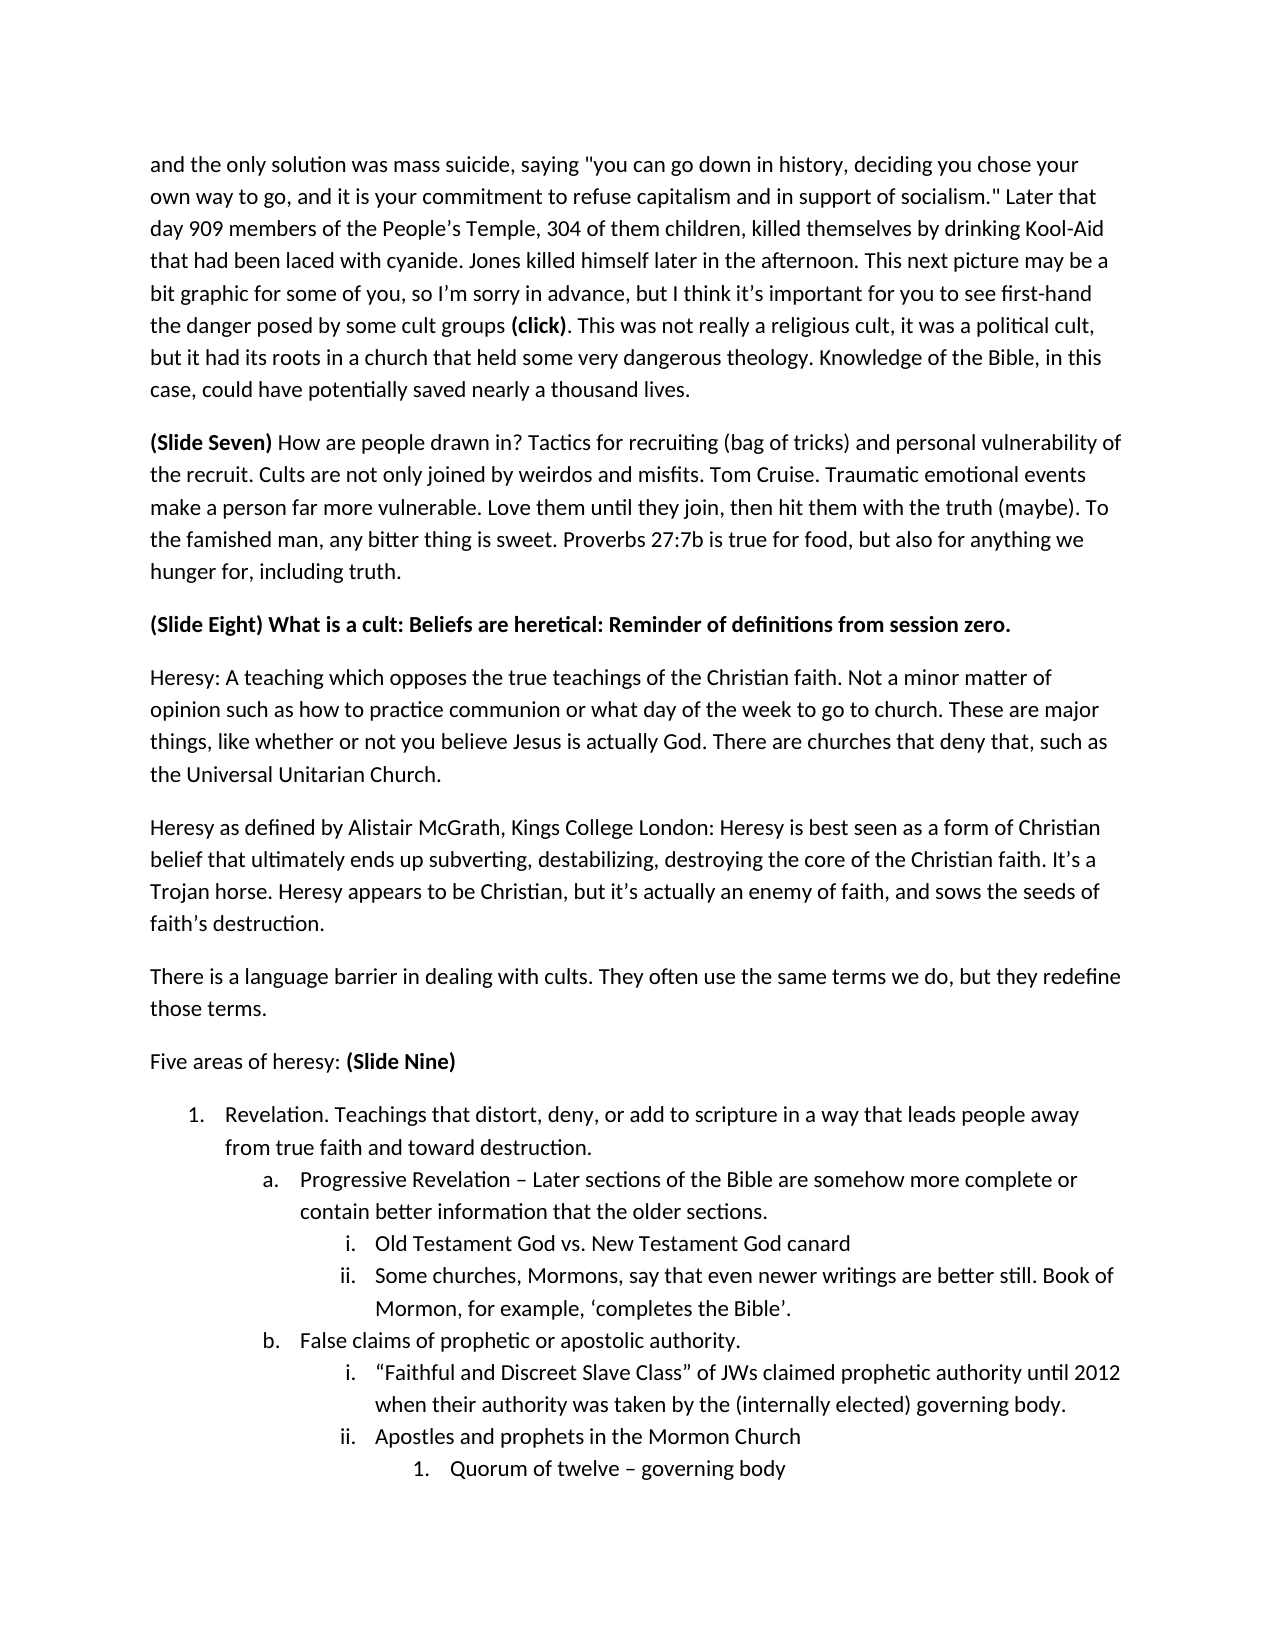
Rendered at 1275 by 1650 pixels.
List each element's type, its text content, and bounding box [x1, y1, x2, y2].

list “Faithful and Discreet Slave Class” of JWs claimed prophetic authority until 2012 when their authority was taken by the (internally elected) governing body. [356, 1358, 1125, 1418]
text Five areas of heresy: (Slide Nine) [150, 1047, 1125, 1076]
text Heresy: A teaching which opposes the true teachings of the Christian faith. Not a minor matter of opinion such as how to practice communion or what day of the week to go to church. These are major things, like whether or not you believe Jesus is actually God. There are churches that deny that, such as the Universal Unitarian Church. [150, 663, 1125, 788]
list Progressive Revelation – Later sections of the Bible are somehow more complete or contain better information that the older sections. [262, 1165, 1125, 1225]
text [150, 150, 1125, 403]
text There is a language barrier in dealing with cults. They often use the same terms we do, but they redefine those terms. [150, 962, 1125, 1022]
list Revelation. Teachings that distort, deny, or add to scripture in a way that leads people away from true faith and toward destruction. [187, 1101, 1125, 1161]
list Old Testament God vs. New Testament God canard [356, 1229, 1125, 1257]
list False claims of prophetic or apostolic authority. [262, 1326, 1125, 1354]
list Quorum of twelve – governing body [412, 1454, 1125, 1483]
list Some churches, Mormons, say that even newer writings are better still. Book of Mormon, for example, ‘completes the Bible’. [356, 1261, 1125, 1322]
list Apostles and prophets in the Mormon Church [356, 1422, 1125, 1450]
text (Slide Eight) What is a cult: Beliefs are heretical: Reminder of definitions from session zero. [150, 610, 1125, 638]
text (Slide Seven) How are people drawn in? Tactics for recruiting (bag of tricks) and personal vulnerability of the recruit. Cults are not only joined by weirdos and misfits. Tom Cruise. Traumatic emotional events make a person far more vulnerable. Love them until they join, then hit them with the truth (maybe). To the famished man, any bitter thing is sweet. Proverbs 27:7b is true for food, but also for anything we hunger for, including truth. [150, 428, 1125, 585]
text Heresy as defined by Alistair McGrath, Kings College London: Heresy is best seen as a form of Christian belief that ultimately ends up subverting, destabilizing, destroying the core of the Christian faith. It’s a Trojan horse. Heresy appears to be Christian, but it’s actually an enemy of faith, and sows the seeds of faith’s destruction. [150, 813, 1125, 937]
